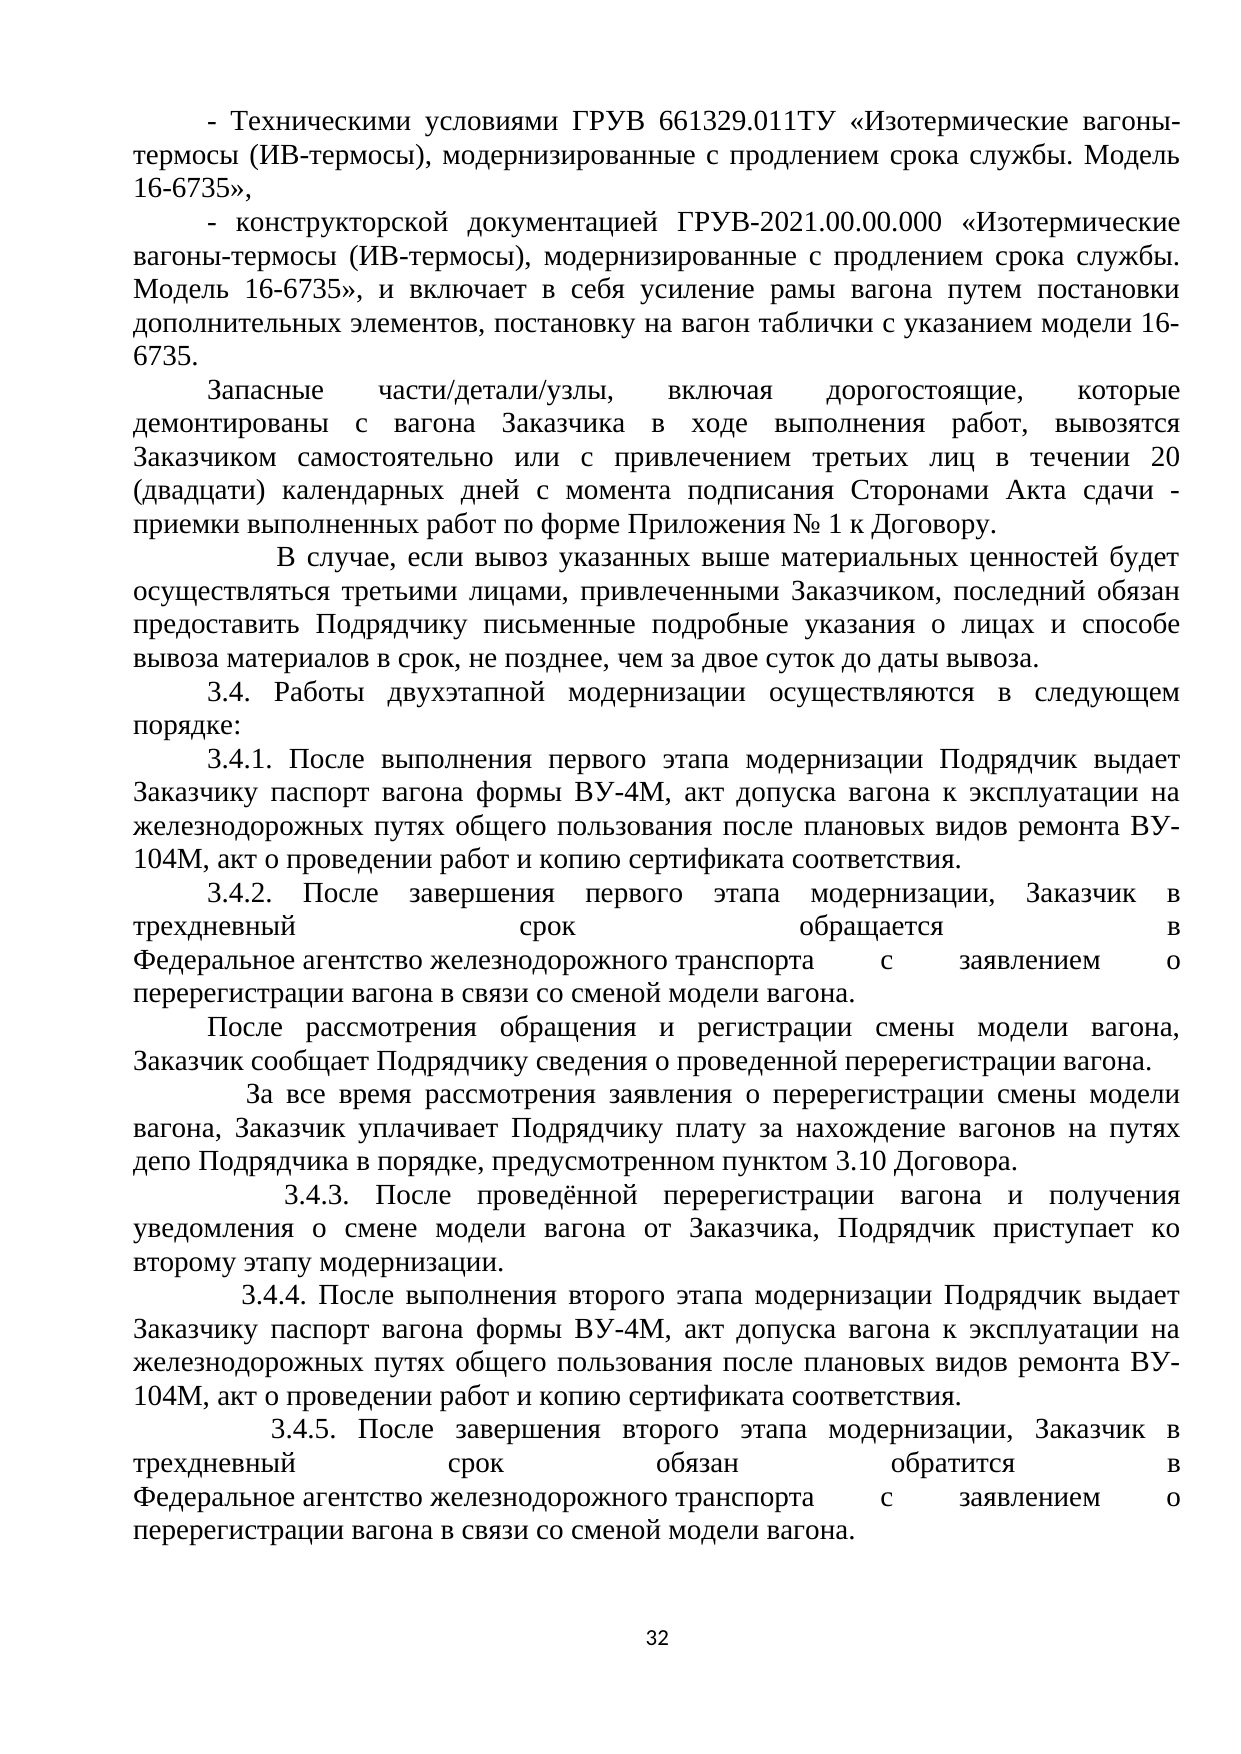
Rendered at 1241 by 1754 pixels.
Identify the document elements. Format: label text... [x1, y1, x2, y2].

text В случае, если вывоз указанных выше материальных ценностей будет осуществляться третьими лицами, привлеченными Заказчиком, последний обязан предоставить Подрядчику письменные подробные указания о лицах и способе вывоза материалов в срок, не позднее, чем за двое суток до даты вывоза. [133, 539, 1181, 674]
text Запасные части/детали/узлы, включая дорогостоящие, которые демонтированы с вагона Заказчика в ходе выполнения работ, вывозятся Заказчиком самостоятельно или с привлечением третьих лиц в течении 20 (двадцати) календарных дней с момента подписания Сторонами Акта сдачи - приемки выполненных работ по форме Приложения № 1 к Договору. [133, 372, 1181, 539]
text 3.4.3. После проведённой перерегистрации вагона и получения уведомления о смене модели вагона от Заказчика, Подрядчик приступает ко второму этапу модернизации. [133, 1177, 1181, 1277]
text 3.4. Работы двухэтапной модернизации осуществляются в следующем порядке: [133, 674, 1181, 741]
text 3.4.1. После выполнения первого этапа модернизации Подрядчик выдает Заказчику паспорт вагона формы ВУ-4М, акт допуска вагона к эксплуатации на железнодорожных путях общего пользования после плановых видов ремонта ВУ-104М, акт о проведении работ и копию сертификата соответствия. [133, 741, 1181, 875]
text После рассмотрения обращения и регистрации смены модели вагона, Заказчик сообщает Подрядчику сведения о проведенной перерегистрации вагона. [133, 1009, 1181, 1076]
text - конструкторской документацией ГРУВ-2021.00.00.000 «Изотермические вагоны-термосы (ИВ-термосы), модернизированные с продлением срока службы. Модель 16-6735», и включает в себя усиление рамы вагона путем постановки дополнительных элементов, постановку на вагон таблички с указанием модели 16-6735. [133, 204, 1181, 372]
text За все время рассмотрения заявления о перерегистрации смены модели вагона, Заказчик уплачивает Подрядчику плату за нахождение вагонов на путях депо Подрядчика в порядке, предусмотренном пунктом 3.10 Договора. [133, 1076, 1181, 1177]
text 3.4.5. После завершения второго этапа модернизации, Заказчик в трехдневный срок обязан обратится в Федеральное агентство железнодорожного транспорта с заявлением о перерегистрации вагона в связи со сменой модели вагона. [133, 1412, 1181, 1546]
text 3.4.2. После завершения первого этапа модернизации, Заказчик в трехдневный срок обращается в Федеральное агентство железнодорожного транспорта с заявлением о перерегистрации вагона в связи со сменой модели вагона. [133, 875, 1181, 1009]
text 3.4.4. После выполнения второго этапа модернизации Подрядчик выдает Заказчику паспорт вагона формы ВУ-4М, акт допуска вагона к эксплуатации на железнодорожных путях общего пользования после плановых видов ремонта ВУ-104М, акт о проведении работ и копию сертификата соответствия. [133, 1277, 1181, 1412]
text - Техническими условиями ГРУВ 661329.011ТУ «Изотермические вагоны-термосы (ИВ-термосы), модернизированные с продлением срока службы. Модель 16-6735», [133, 103, 1181, 204]
